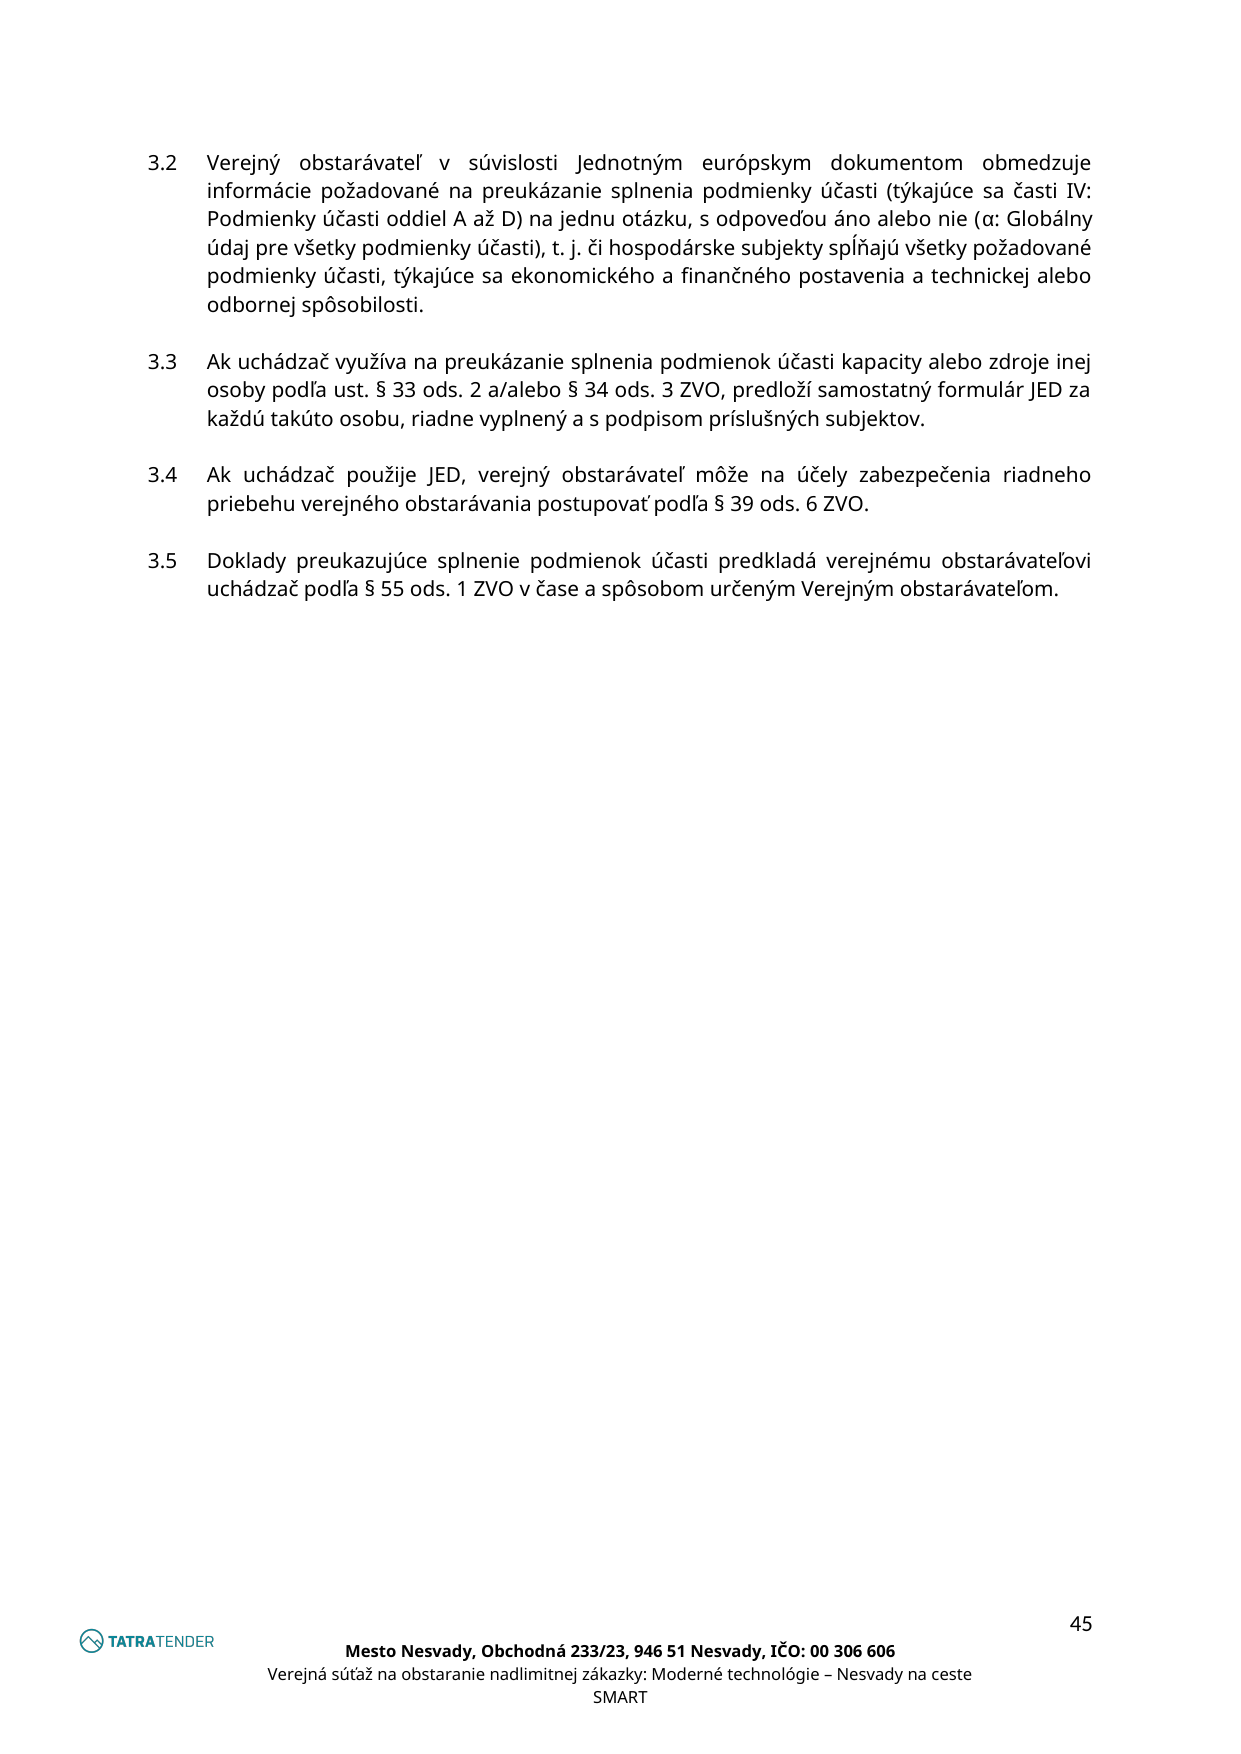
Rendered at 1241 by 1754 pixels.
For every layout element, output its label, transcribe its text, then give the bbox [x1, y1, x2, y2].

list Ak uchádzač využíva na preukázanie splnenia podmienok účasti kapacity alebo zdroje inej osoby podľa ust. § 33 ods. 2 a/alebo § 34 ods. 3 ZVO, predloží samostatný formulár JED za každú takúto osobu, riadne vyplnený a s podpisom príslušných subjektov. [148, 347, 1093, 432]
list Verejný obstarávateľ v súvislosti Jednotným európskym dokumentom obmedzuje informácie požadované na preukázanie splnenia podmienky účasti (týkajúce sa časti IV: Podmienky účasti oddiel A až D) na jednu otázku, s odpoveďou áno alebo nie (α: Globálny údaj pre všetky podmienky účasti), t. j. či hospodárske subjekty spĺňajú všetky požadované podmienky účasti, týkajúce sa ekonomického a finančného postavenia a technickej alebo odbornej spôsobilosti. [148, 148, 1093, 318]
list Ak uchádzač použije JED, verejný obstarávateľ môže na účely zabezpečenia riadneho priebehu verejného obstarávania postupovať podľa § 39 ods. 6 ZVO. [148, 461, 1093, 517]
list Doklady preukazujúce splnenie podmienok účasti predkladá verejnému obstarávateľovi uchádzač podľa § 55 ods. 1 ZVO v čase a spôsobom určeným Verejným obstarávateľom. [148, 546, 1093, 603]
picture [77, 1617, 224, 1662]
